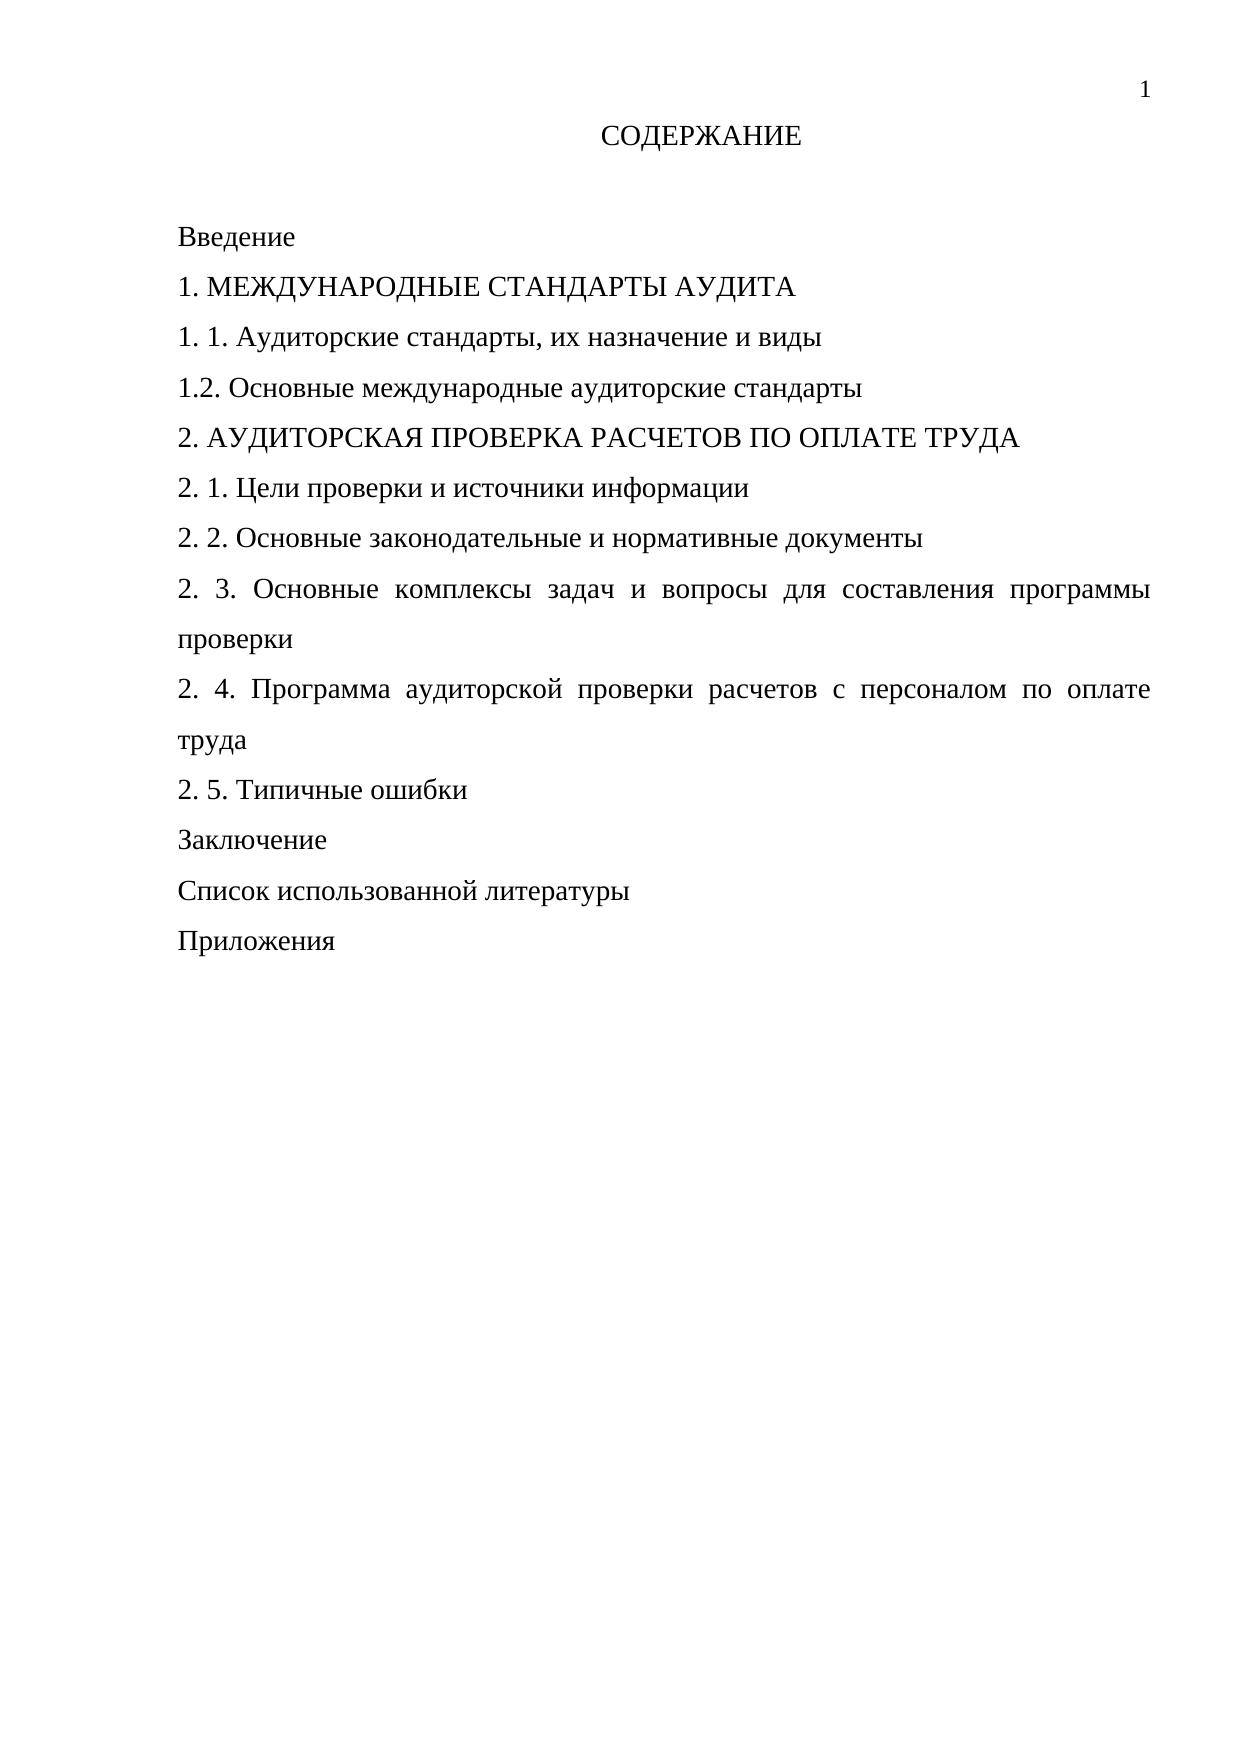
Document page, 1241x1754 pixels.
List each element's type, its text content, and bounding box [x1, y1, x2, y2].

text 2. 1. Цели проверки и источники информации [177, 470, 1152, 504]
text 2. 2. Основные законодательные и нормативные документы [177, 521, 1152, 554]
text Введение [177, 219, 1152, 252]
text Приложения [177, 923, 1152, 957]
text 2. АУДИТОРСКАЯ ПРОВЕРКА РАСЧЕТОВ ПО ОПЛАТЕ ТРУДА [177, 420, 1152, 453]
text 1. МЕЖДУНАРОДНЫЕ СТАНДАРТЫ АУДИТА [177, 269, 1152, 303]
text 2. 3. Основные комплексы задач и вопросы для составления программы проверки [177, 571, 1152, 655]
text 2. 4. Программа аудиторской проверки расчетов с персоналом по оплате труда [177, 672, 1152, 755]
text Заключение [177, 822, 1152, 856]
text 2. 5. Типичные ошибки [177, 772, 1152, 806]
text СОДЕРЖАНИЕ [177, 118, 1152, 152]
text 1.2. Основные международные аудиторские стандарты [177, 370, 1152, 403]
text 1. 1. Аудиторские стандарты, их назначение и виды [177, 319, 1152, 353]
text Список использованной литературы [177, 873, 1152, 906]
